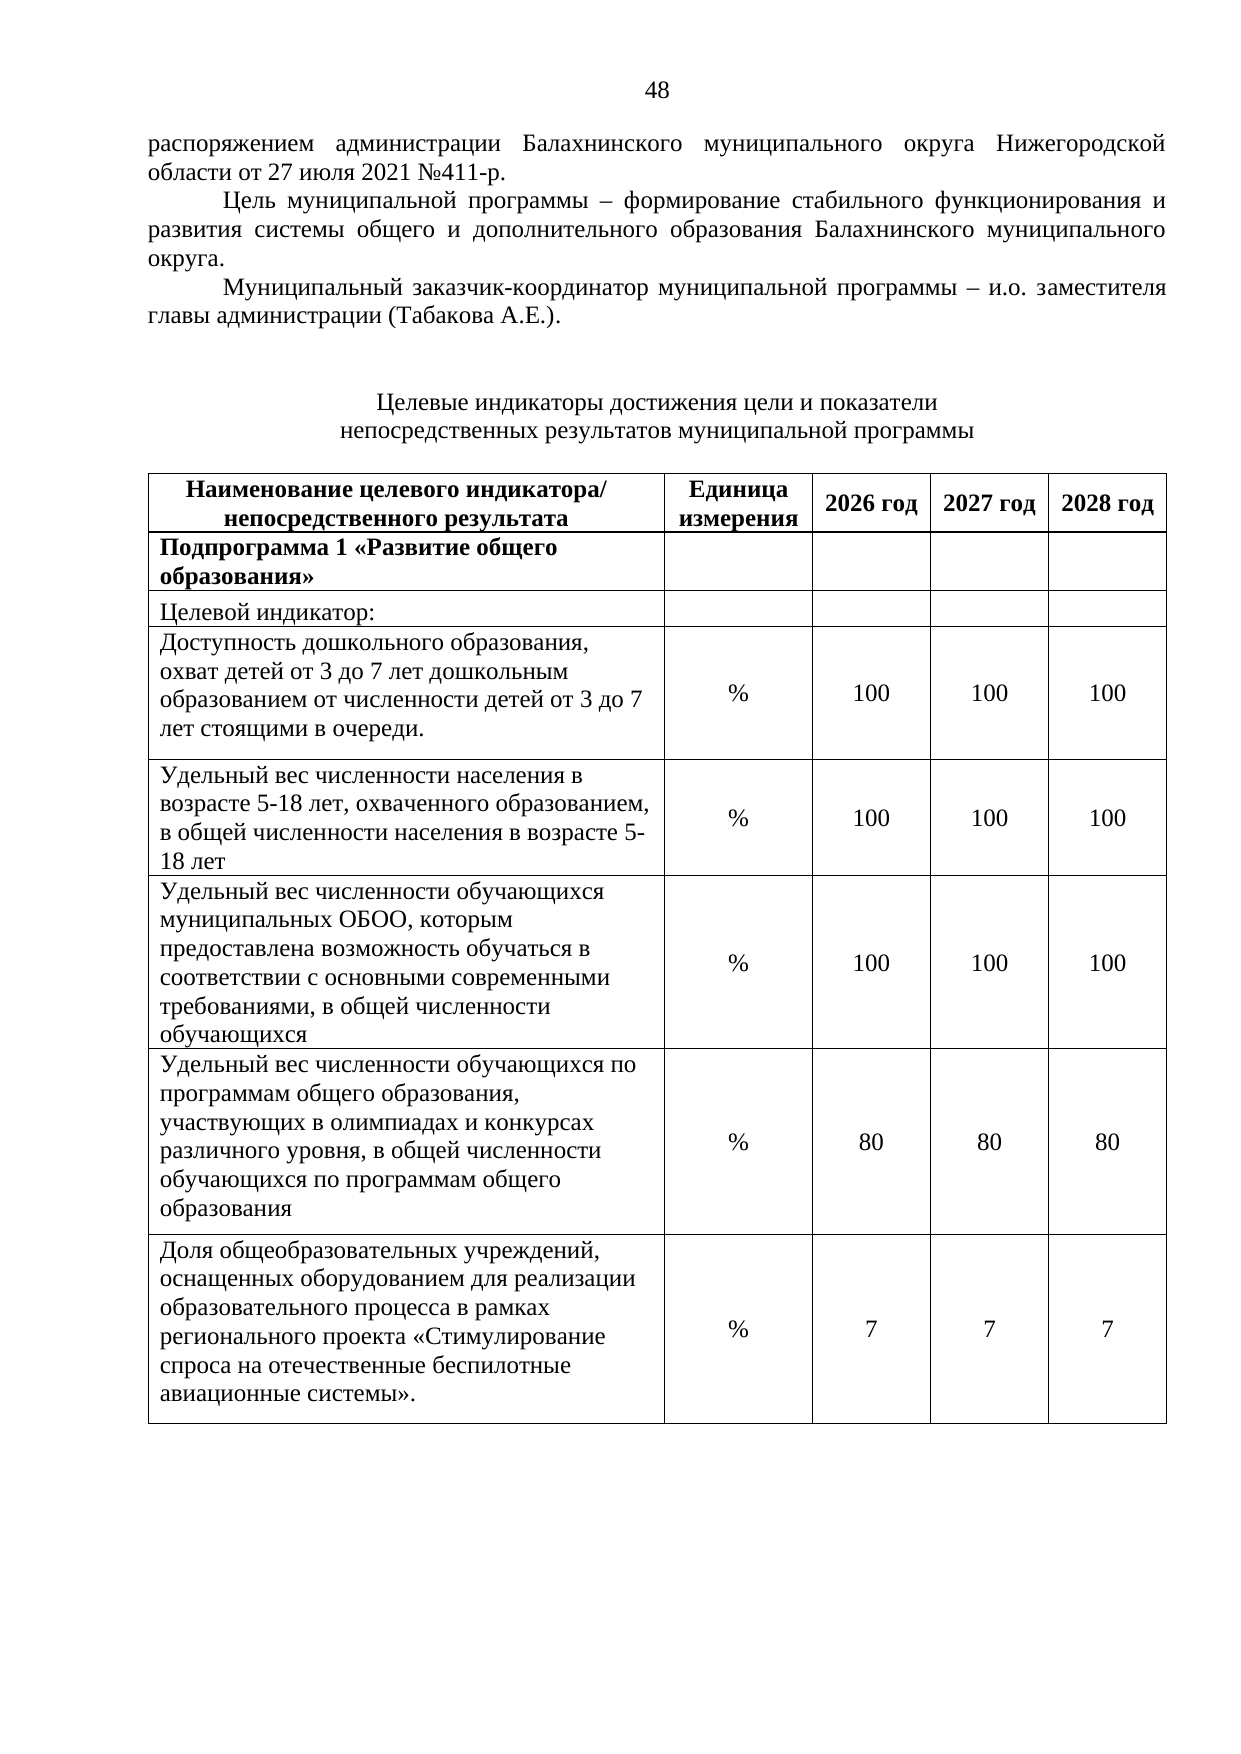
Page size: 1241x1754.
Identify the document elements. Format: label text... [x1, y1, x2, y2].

table_cell [813, 591, 930, 626]
table_cell Целевой индикатор: [149, 591, 664, 626]
table_cell [665, 533, 812, 590]
table_header Единица измерения [665, 474, 812, 531]
table_cell 100 [813, 876, 930, 1048]
table_cell 100 [931, 876, 1048, 1048]
table_cell [1049, 533, 1166, 590]
table_cell 100 [1049, 760, 1166, 875]
table_cell 100 [931, 627, 1048, 759]
table_cell Доступность дошкольного образования, охват детей от 3 до 7 лет дошкольным образованием от численности детей от 3 до 7 лет стоящими в очереди. [149, 627, 664, 759]
table_cell 80 [931, 1049, 1048, 1234]
table_cell 80 [813, 1049, 930, 1234]
table_cell [931, 533, 1048, 590]
table_header Наименование целевого индикатора/ непосредственного результата [149, 474, 664, 531]
text Муниципальный заказчик-координатор муниципальной программы – и.о. заместителя главы администрации (Табакова А.Е.). [148, 272, 1166, 329]
text непосредственных результатов муниципальной программы [148, 415, 1166, 444]
table_cell Доля общеобразовательных учреждений, оснащенных оборудованием для реализации образовательного процесса в рамках регионального проекта «Стимулирование спроса на отечественные беспилотные авиационные системы». [149, 1235, 664, 1423]
table_cell [665, 591, 812, 626]
table_cell % [665, 760, 812, 875]
table_cell [931, 591, 1048, 626]
table_cell 80 [1049, 1049, 1166, 1234]
table_cell [1049, 591, 1166, 626]
text Цель муниципальной программы – формирование стабильного функционирования и развития системы общего и дополнительного образования Балахнинского муниципального округа. [148, 185, 1166, 272]
table_cell % [665, 627, 812, 759]
table_cell 100 [931, 760, 1048, 875]
table_cell % [665, 1049, 812, 1234]
table_header 2026 год [813, 474, 930, 531]
table_cell Удельный вес численности обучающихся муниципальных ОБОО, которым предоставлена возможность обучаться в соответствии с основными современными требованиями, в общей численности обучающихся [149, 876, 664, 1048]
table_cell 7 [813, 1235, 930, 1423]
table_cell 7 [1049, 1235, 1166, 1423]
table_cell Удельный вес численности населения в возрасте 5-18 лет, охваченного образованием, в общей численности населения в возрасте 5-18 лет [149, 760, 664, 875]
table_cell 100 [813, 627, 930, 759]
table_cell Удельный вес численности обучающихся по программам общего образования, участвующих в олимпиадах и конкурсах различного уровня, в общей численности обучающихся по программам общего образования [149, 1049, 664, 1234]
table_cell 100 [813, 760, 930, 875]
table_cell % [665, 876, 812, 1048]
table_cell 100 [1049, 627, 1166, 759]
table_cell 7 [931, 1235, 1048, 1423]
table_cell 100 [1049, 876, 1166, 1048]
text Целевые индикаторы достижения цели и показатели [148, 387, 1166, 415]
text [148, 128, 1166, 185]
table_header 2027 год [931, 474, 1048, 531]
table_cell % [665, 1235, 812, 1423]
table_header 2028 год [1049, 474, 1166, 531]
table_cell Подпрограмма 1 «Развитие общего образования» [149, 533, 664, 590]
table_cell [813, 533, 930, 590]
